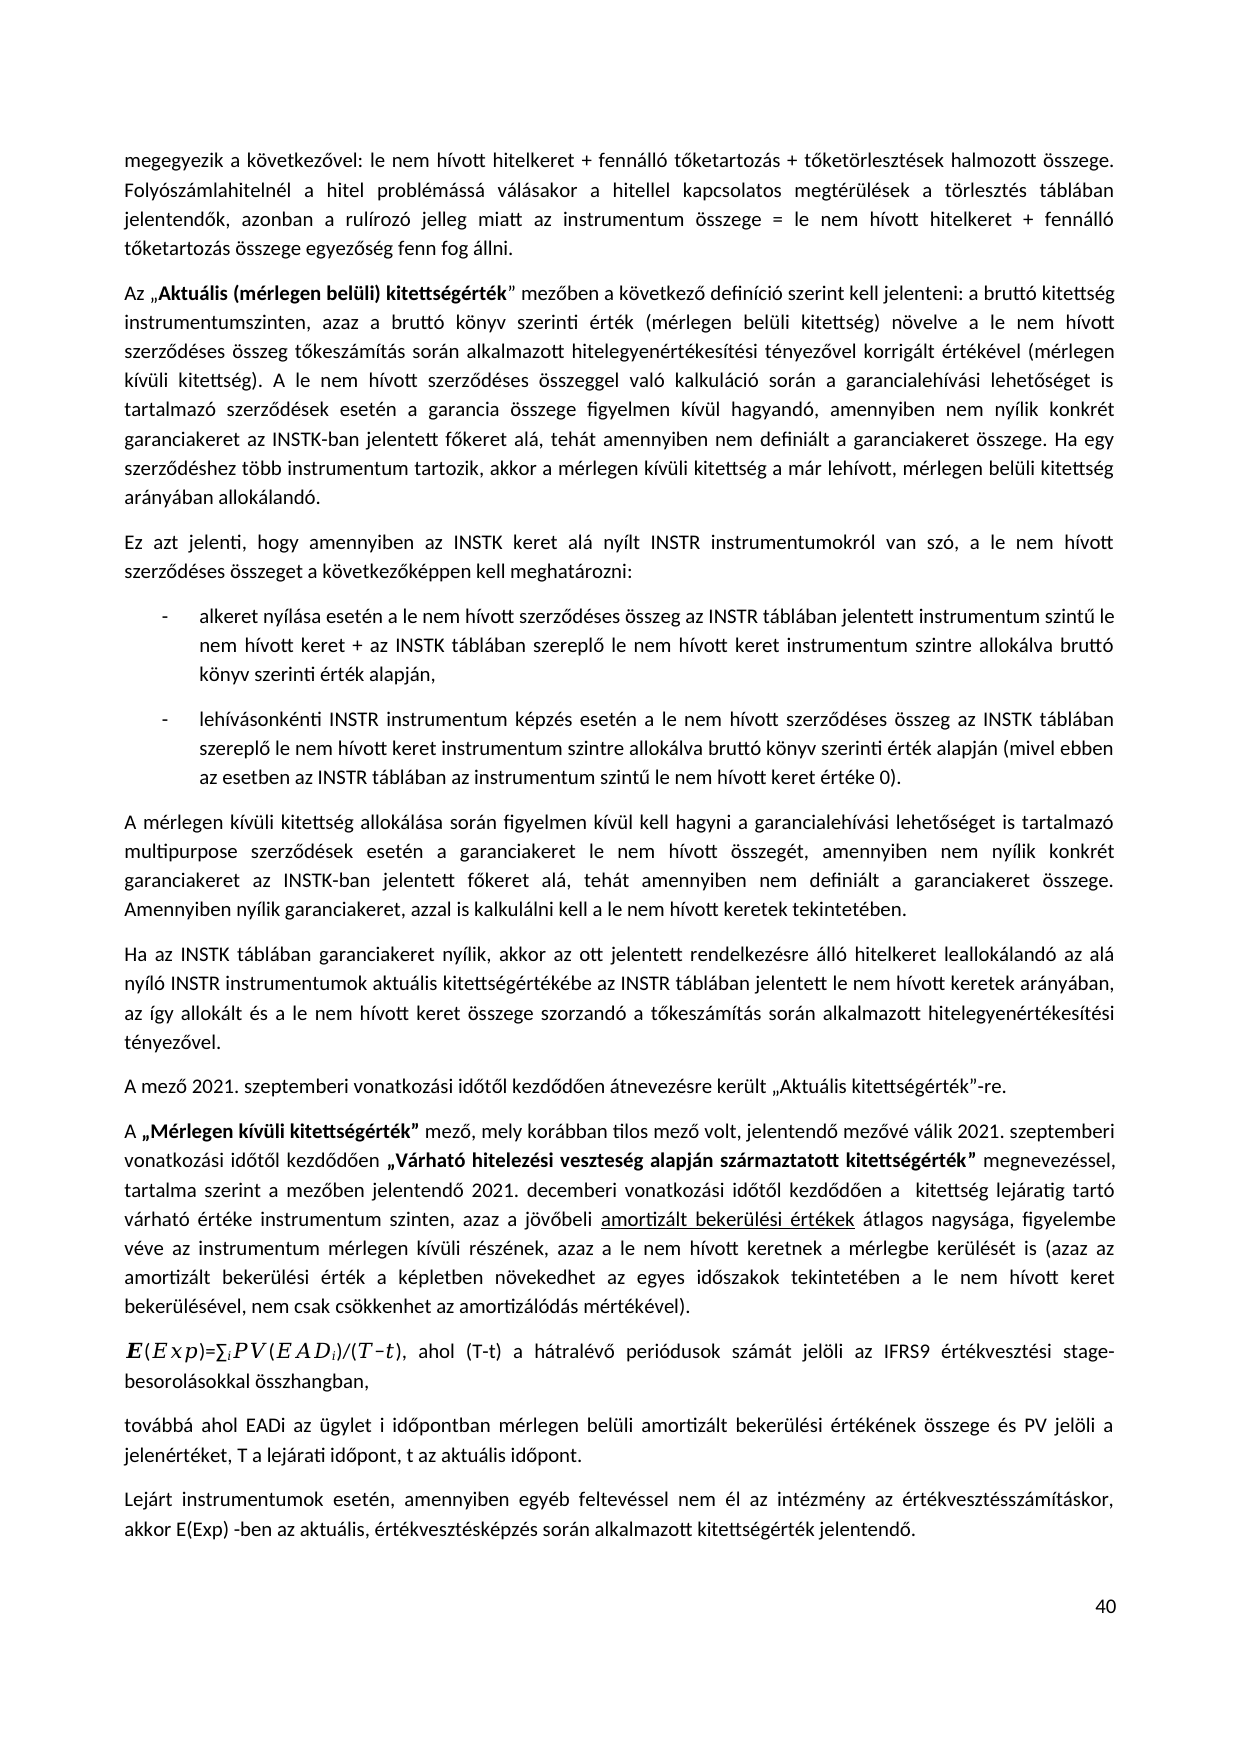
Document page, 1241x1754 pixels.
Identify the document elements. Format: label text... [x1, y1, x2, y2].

text 𝑬(𝐸𝑥𝑝)=∑𝑖𝑃𝑉(𝐸𝐴𝐷𝑖)/(𝑇−𝑡), ahol (T-t) a hátralévő periódusok számát jelöli az IFRS9 értékvesztési stage-besorolásokkal összhangban, [124, 1338, 1116, 1393]
list lehívásonkénti INSTR instrumentum képzés esetén a le nem hívott szerződéses összeg az INSTK táblában szereplő le nem hívott keret instrumentum szintre allokálva bruttó könyv szerinti érték alapján (mivel ebben az esetben az INSTR táblában az instrumentum szintű le nem hívott keret értéke 0). [162, 706, 1116, 790]
text A mező 2021. szeptemberi vonatkozási időtől kezdődően átnevezésre került „Aktuális kitettségérték”-re. [124, 1074, 1116, 1099]
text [124, 148, 1116, 261]
text továbbá ahol EADi az ügylet i időpontban mérlegen belüli amortizált bekerülési értékének összege és PV jelöli a jelenértéket, T a lejárati időpont, t az aktuális időpont. [124, 1413, 1116, 1467]
text A mérlegen kívüli kitettség allokálása során figyelmen kívül kell hagyni a garancialehívási lehetőséget is tartalmazó multipurpose szerződések esetén a garanciakeret le nem hívott összegét, amennyiben nem nyílik konkrét garanciakeret az INSTK-ban jelentett főkeret alá, tehát amennyiben nem definiált a garanciakeret összege. Amennyiben nyílik garanciakeret, azzal is kalkulálni kell a le nem hívott keretek tekintetében. [124, 809, 1116, 922]
text Ez azt jelenti, hogy amennyiben az INSTK keret alá nyílt INSTR instrumentumokról van szó, a le nem hívott szerződéses összeget a következőképpen kell meghatározni: [124, 529, 1116, 583]
text Lejárt instrumentumok esetén, amennyiben egyéb feltevéssel nem él az intézmény az értékvesztésszámításkor, akkor E(Exp) -ben az aktuális, értékvesztésképzés során alkalmazott kitettségérték jelentendő. [124, 1487, 1116, 1541]
text Ha az INSTK táblában garanciakeret nyílik, akkor az ott jelentett rendelkezésre álló hitelkeret leallokálandó az alá nyíló INSTR instrumentumok aktuális kitettségértékébe az INSTR táblában jelentett le nem hívott keretek arányában, az így allokált és a le nem hívott keret összege szorzandó a tőkeszámítás során alkalmazott hitelegyenértékesítési tényezővel. [124, 941, 1116, 1054]
list alkeret nyílása esetén a le nem hívott szerződéses összeg az INSTR táblában jelentett instrumentum szintű le nem hívott keret + az INSTK táblában szereplő le nem hívott keret instrumentum szintre allokálva bruttó könyv szerinti érték alapján, [162, 603, 1116, 687]
text A „Mérlegen kívüli kitettségérték” mező, mely korábban tilos mező volt, jelentendő mezővé válik 2021. szeptemberi vonatkozási időtől kezdődően „Várható hitelezési veszteség alapján származtatott kitettségérték” megnevezéssel, tartalma szerint a mezőben jelentendő 2021. decemberi vonatkozási időtől kezdődően a kitettség lejáratig tartó várható értéke instrumentum szinten, azaz a jövőbeli amortizált bekerülési értékek átlagos nagysága, figyelembe véve az instrumentum mérlegen kívüli részének, azaz a le nem hívott keretnek a mérlegbe kerülését is (azaz az amortizált bekerülési érték a képletben növekedhet az egyes időszakok tekintetében a le nem hívott keret bekerülésével, nem csak csökkenhet az amortizálódás mértékével). [124, 1118, 1116, 1319]
text Az „Aktuális (mérlegen belüli) kitettségérték” mezőben a következő definíció szerint kell jelenteni: a bruttó kitettség instrumentumszinten, azaz a bruttó könyv szerinti érték (mérlegen belüli kitettség) növelve a le nem hívott szerződéses összeg tőkeszámítás során alkalmazott hitelegyenértékesítési tényezővel korrigált értékével (mérlegen kívüli kitettség). A le nem hívott szerződéses összeggel való kalkuláció során a garancialehívási lehetőséget is tartalmazó szerződések esetén a garancia összege figyelmen kívül hagyandó, amennyiben nem nyílik konkrét garanciakeret az INSTK-ban jelentett főkeret alá, tehát amennyiben nem definiált a garanciakeret összege. Ha egy szerződéshez több instrumentum tartozik, akkor a mérlegen kívüli kitettség a már lehívott, mérlegen belüli kitettség arányában allokálandó. [124, 280, 1116, 509]
